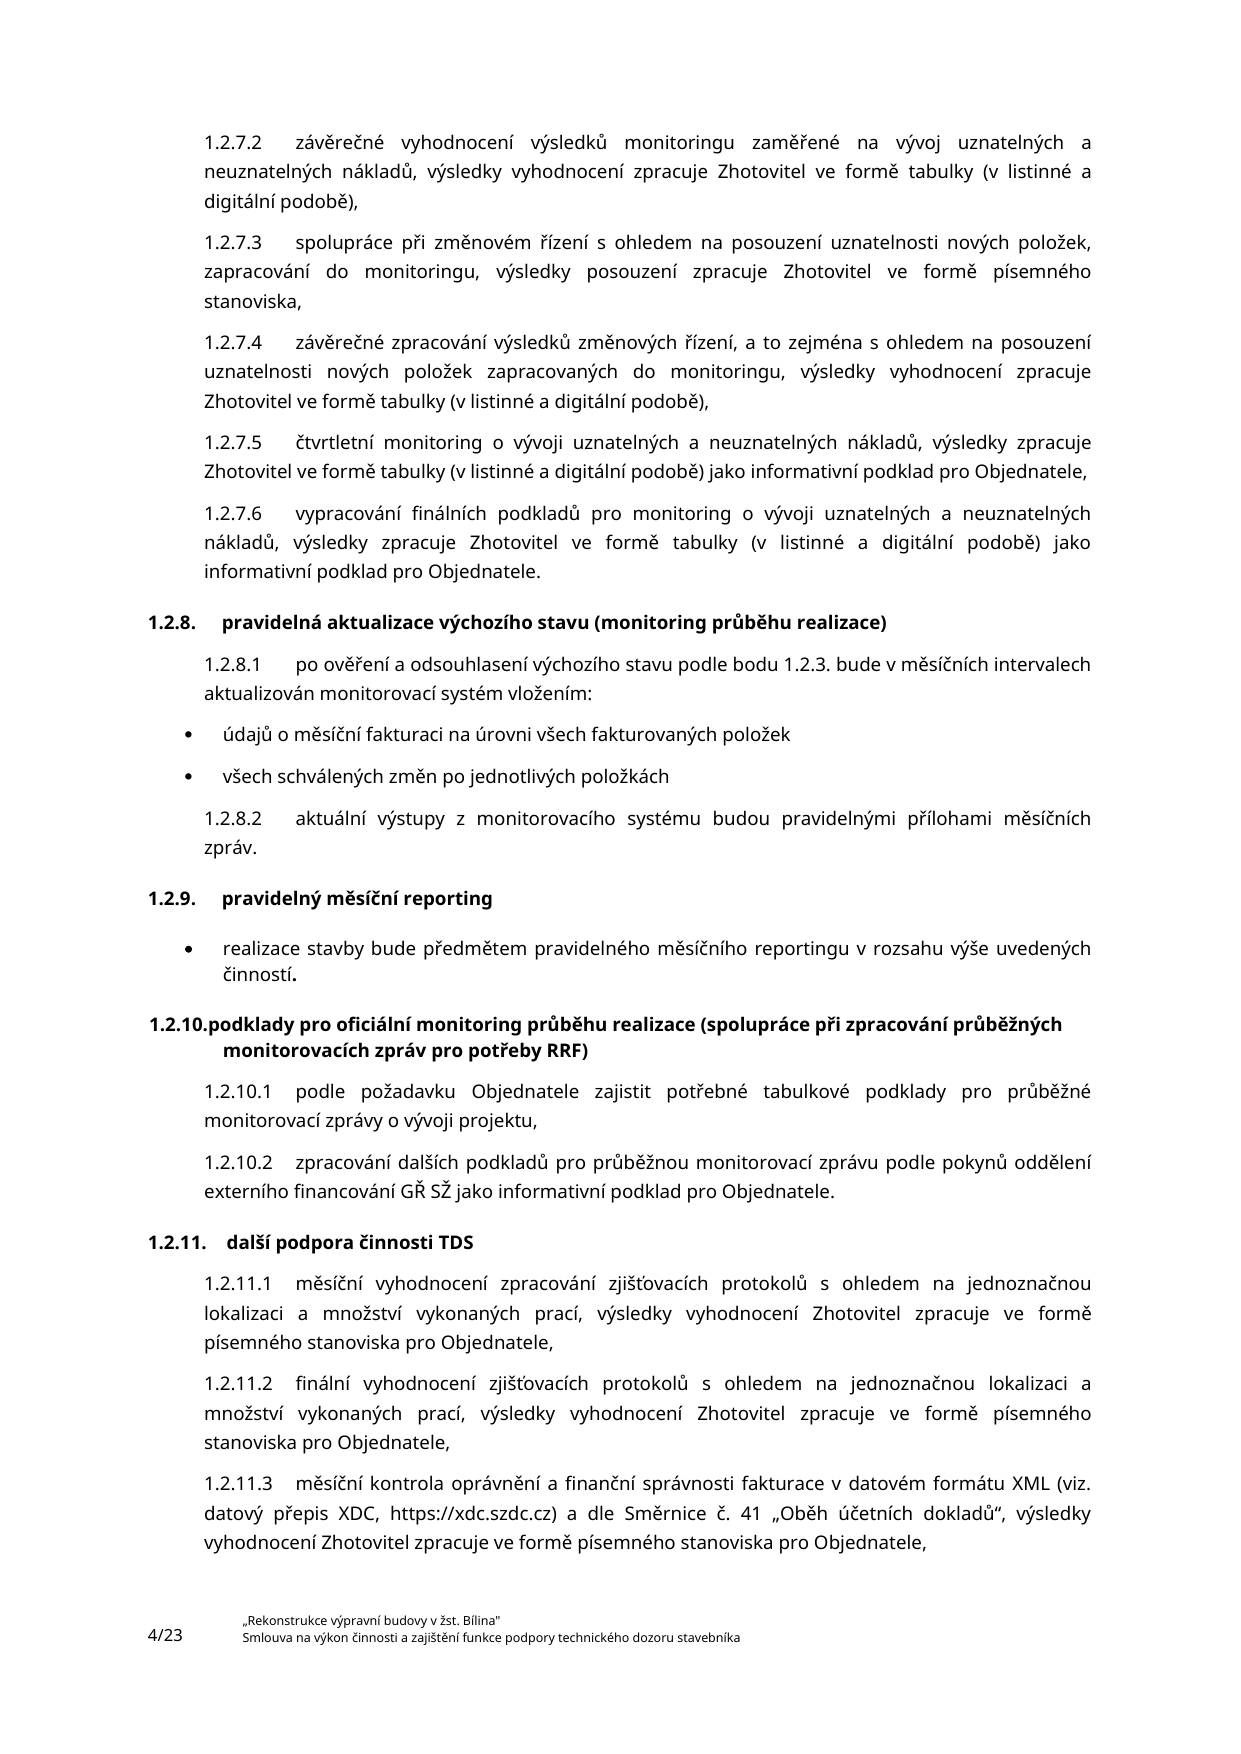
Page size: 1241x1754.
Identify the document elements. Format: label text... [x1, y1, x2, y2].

list realizace stavby bude předmětem pravidelného měsíčního reportingu v rozsahu výše uvedených činností. [185, 936, 1092, 987]
text 1.2.9. pravidelný měsíční reporting [148, 885, 1092, 911]
text 1.2.7.4 závěrečné zpracování výsledků změnových řízení, a to zejména s ohledem na posouzení uznatelnosti nových položek zapracovaných do monitoringu, výsledky vyhodnocení zpracuje Zhotovitel ve formě tabulky (v listinné a digitální podobě), [204, 326, 1092, 414]
text 1.2.8. pravidelná aktualizace výchozího stavu (monitoring průběhu realizace) [148, 610, 1092, 635]
text 1.2.7.2 závěrečné vyhodnocení výsledků monitoringu zaměřené na vývoj uznatelných a neuznatelných nákladů, výsledky vyhodnocení zpracuje Zhotovitel ve formě tabulky (v listinné a digitální podobě), [204, 126, 1092, 214]
list údajů o měsíční fakturaci na úrovni všech fakturovaných položek [185, 718, 1092, 748]
text 1.2.10.2 zpracování dalších podkladů pro průběžnou monitorovací zprávu podle pokynů oddělení externího financování GŘ SŽ jako informativní podklad pro Objednatele. [204, 1146, 1092, 1204]
text 1.2.11.3 měsíční kontrola oprávnění a finanční správnosti fakturace v datovém formátu XML (viz. datový přepis XDC, https://xdc.szdc.cz) a dle Směrnice č. 41 „Oběh účetních dokladů“, výsledky vyhodnocení Zhotovitel zpracuje ve formě písemného stanoviska pro Objednatele, [204, 1467, 1092, 1555]
text 1.2.10.podklady pro oficiální monitoring průběhu realizace (spolupráce při zpracování průběžných monitorovacích zpráv pro potřeby RRF) [149, 1012, 1092, 1063]
text 1.2.11.1 měsíční vyhodnocení zpracování zjišťovacích protokolů s ohledem na jednoznačnou lokalizaci a množství vykonaných prací, výsledky vyhodnocení Zhotovitel zpracuje ve formě písemného stanoviska pro Objednatele, [204, 1267, 1092, 1355]
text 1.2.7.3 spolupráce při změnovém řízení s ohledem na posouzení uznatelnosti nových položek, zapracování do monitoringu, výsledky posouzení zpracuje Zhotovitel ve formě písemného stanoviska, [204, 226, 1092, 314]
text 1.2.7.5 čtvrtletní monitoring o vývoji uznatelných a neuznatelných nákladů, výsledky zpracuje Zhotovitel ve formě tabulky (v listinné a digitální podobě) jako informativní podklad pro Objednatele, [204, 426, 1092, 485]
text 1.2.8.1 po ověření a odsouhlasení výchozího stavu podle bodu 1.2.3. bude v měsíčních intervalech aktualizován monitorovací systém vložením: [204, 648, 1092, 706]
text 1.2.11.2 finální vyhodnocení zjišťovacích protokolů s ohledem na jednoznačnou lokalizaci a množství vykonaných prací, výsledky vyhodnocení Zhotovitel zpracuje ve formě písemného stanoviska pro Objednatele, [204, 1367, 1092, 1455]
list všech schválených změn po jednotlivých položkách [185, 760, 1092, 789]
text 1.2.11. další podpora činnosti TDS [148, 1229, 1092, 1255]
text 1.2.8.2 aktuální výstupy z monitorovacího systému budou pravidelnými přílohami měsíčních zpráv. [204, 802, 1092, 860]
text 1.2.10.1 podle požadavku Objednatele zajistit potřebné tabulkové podklady pro průběžné monitorovací zprávy o vývoji projektu, [204, 1075, 1092, 1134]
text 1.2.7.6 vypracování finálních podkladů pro monitoring o vývoji uznatelných a neuznatelných nákladů, výsledky zpracuje Zhotovitel ve formě tabulky (v listinné a digitální podobě) jako informativní podklad pro Objednatele. [204, 497, 1092, 585]
